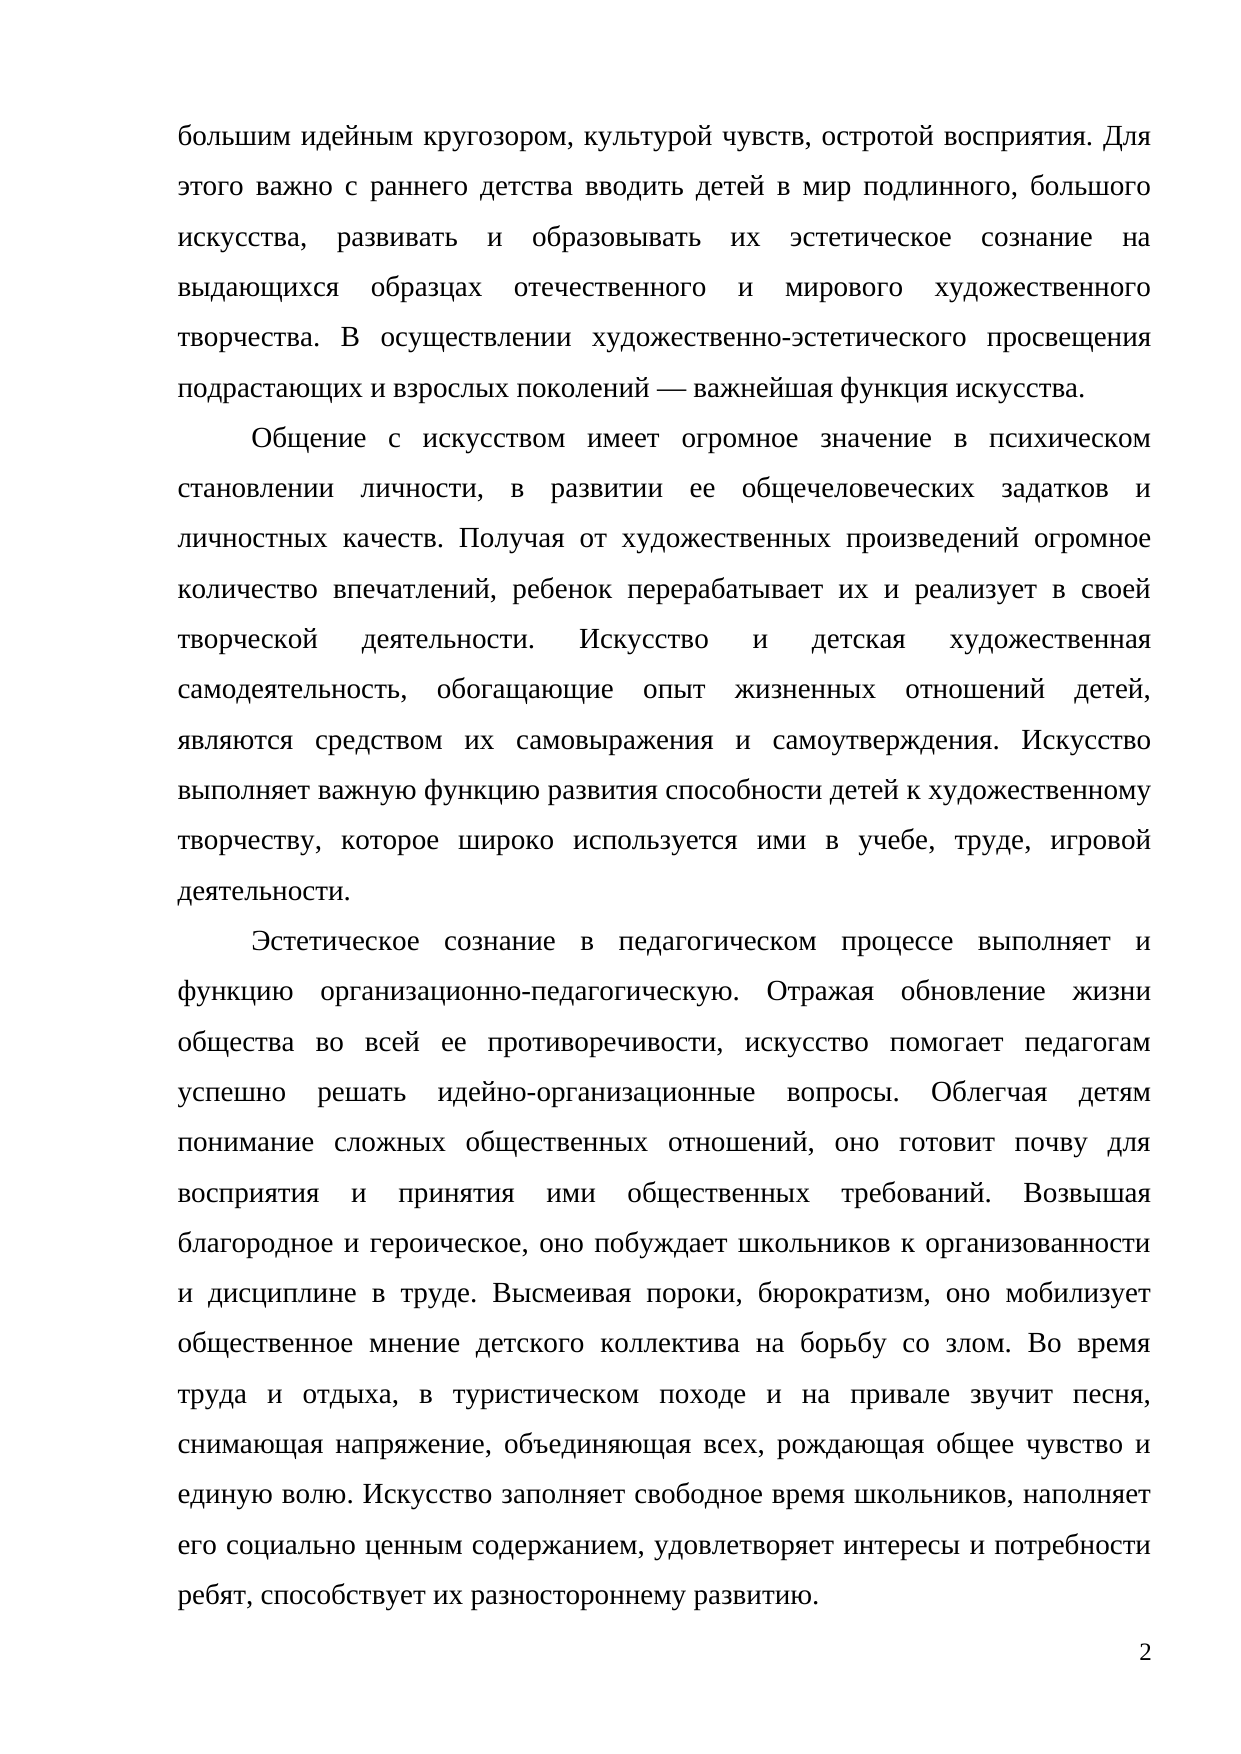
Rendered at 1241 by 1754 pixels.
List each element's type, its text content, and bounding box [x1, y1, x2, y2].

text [177, 118, 1152, 403]
text Общение с искусством имеет огромное значение в психическом становлении личности, в развитии ее общечеловеческих задатков и личностных качеств. Получая от художественных произведений огромное количество впечатлений, ребенок перерабатывает их и реализует в своей творческой деятельности. Искусство и детская художественная самодеятельность, обогащающие опыт жизненных отношений детей, являются средством их самовыражения и самоутверждения. Искусство выполняет важную функцию развития способности детей к художественному творчеству, которое широко используется ими в учебе, труде, игровой деятельности. [177, 420, 1152, 906]
text Эстетическое сознание в педагогическом процессе выполняет и функцию организационно-педагогическую. Отражая обновление жизни общества во всей ее противоречивости, искусство помогает педагогам успешно решать идейно-организационные вопросы. Облегчая детям понимание сложных общественных отношений, оно готовит почву для восприятия и принятия ими общественных требований. Возвышая благородное и героическое, оно побуждает школьников к организованности и дисциплине в труде. Высмеивая пороки, бюрократизм, оно мобилизует общественное мнение детского коллектива на борьбу со злом. Во время труда и отдыха, в туристическом походе и на привале звучит песня, снимающая напряжение, объединяющая всех, рождающая общее чувство и единую волю. Искусство заполняет свободное время школьников, наполняет его социально ценным содержанием, удовлетворяет интересы и потребности ребят, способствует их разностороннему развитию. [177, 923, 1152, 1611]
